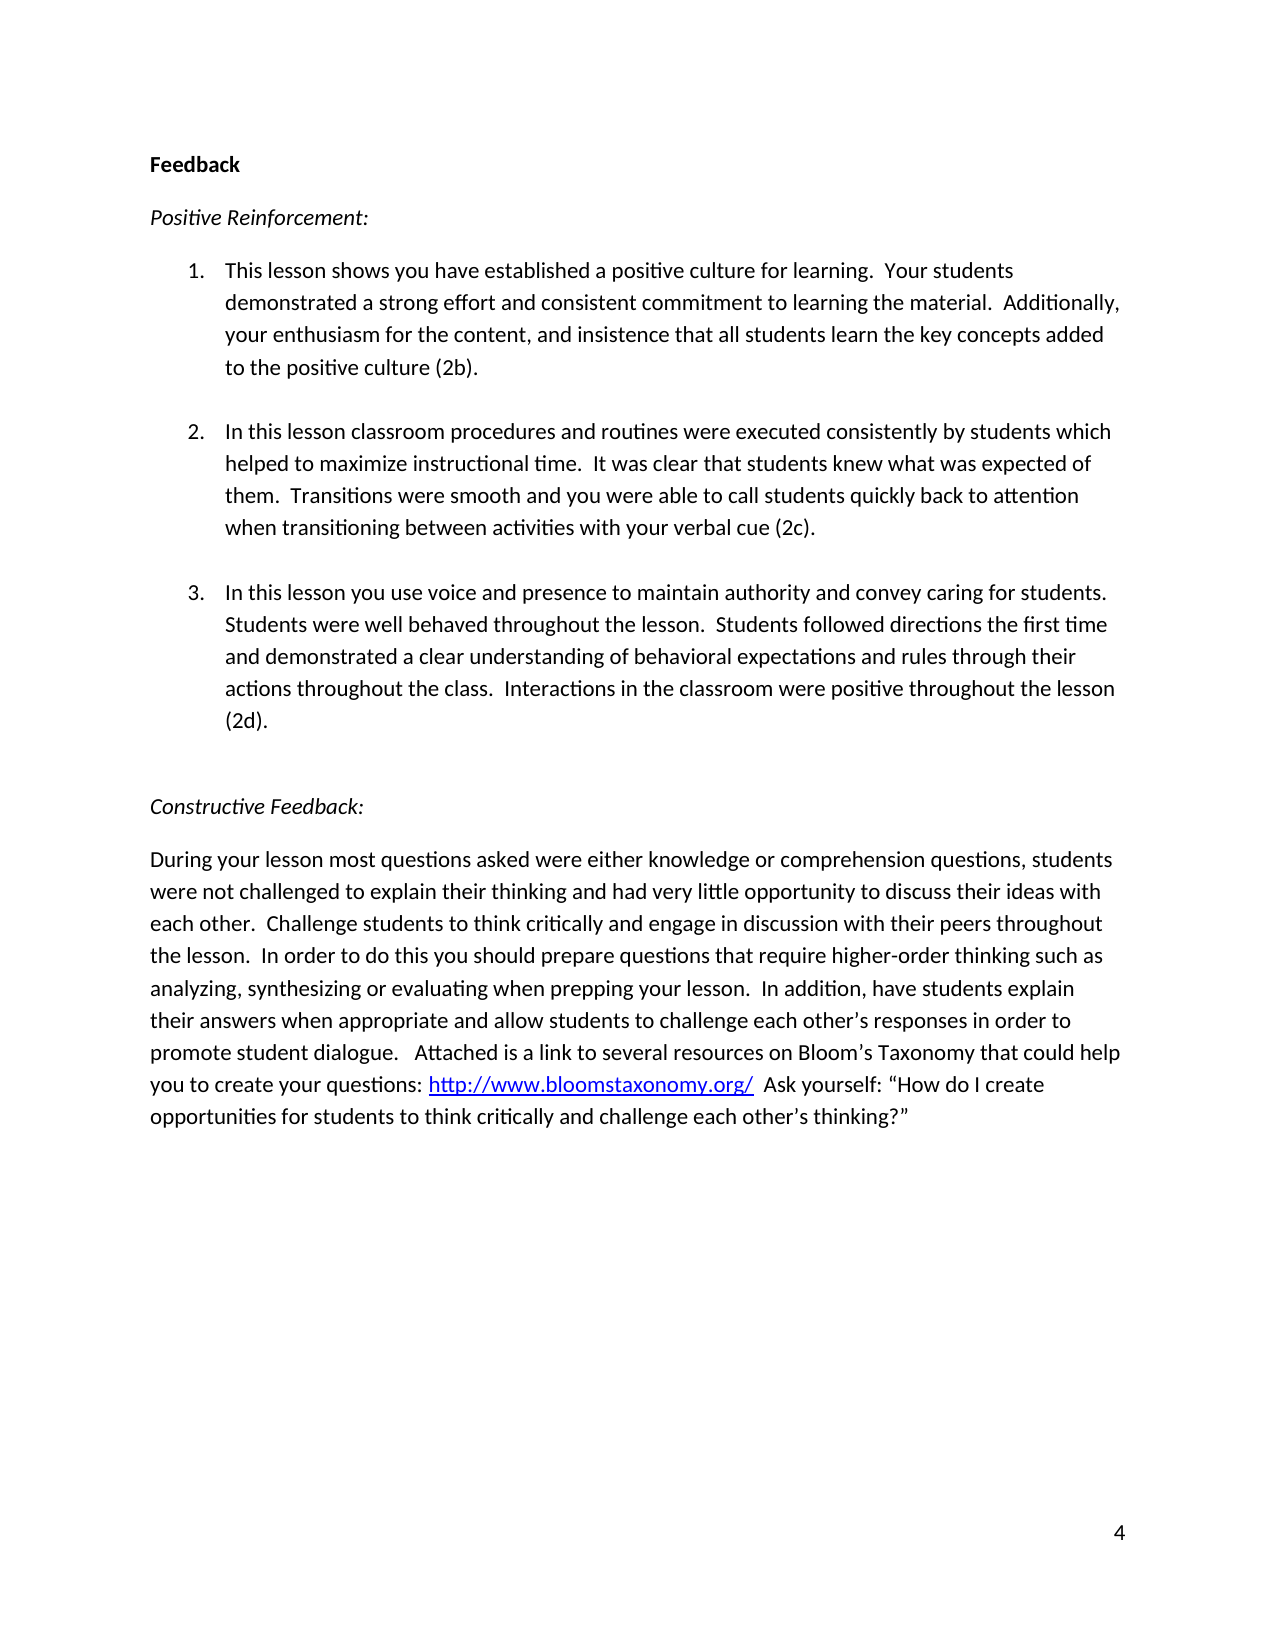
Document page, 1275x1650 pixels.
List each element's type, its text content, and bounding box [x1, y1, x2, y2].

list In this lesson classroom procedures and routines were executed consistently by students which helped to maximize instructional time. It was clear that students knew what was expected of them. Transitions were smooth and you were able to call students quickly back to attention when transitioning between activities with your verbal cue (2c). [187, 417, 1125, 542]
list This lesson shows you have established a positive culture for learning. Your students demonstrated a strong effort and consistent commitment to learning the material. Additionally, your enthusiasm for the content, and insistence that all students learn the key concepts added to the positive culture (2b). [187, 256, 1125, 381]
text During your lesson most questions asked were either knowledge or comprehension questions, students were not challenged to explain their thinking and had very little opportunity to discuss their ideas with each other. Challenge students to think critically and engage in discussion with their peers throughout the lesson. In order to do this you should prepare questions that require higher-order thinking such as analyzing, synthesizing or evaluating when prepping your lesson. In addition, have students explain their answers when appropriate and allow students to challenge each other’s responses in order to promote student dialogue. Attached is a link to several resources on Bloom’s Taxonomy that could help you to create your questions: http://www.bloomstaxonomy.org/ Ask yourself: “How do I create opportunities for students to think critically and challenge each other’s thinking?” [150, 845, 1125, 1130]
list In this lesson you use voice and presence to maintain authority and convey caring for students. Students were well behaved throughout the lesson. Students followed directions the first time and demonstrated a clear understanding of behavioral expectations and rules through their actions throughout the class. Interactions in the classroom were positive throughout the lesson (2d). [187, 578, 1125, 735]
text Constructive Feedback: [150, 792, 1125, 820]
text Feedback [150, 150, 1125, 178]
text Positive Reinforcement: [150, 203, 1125, 231]
